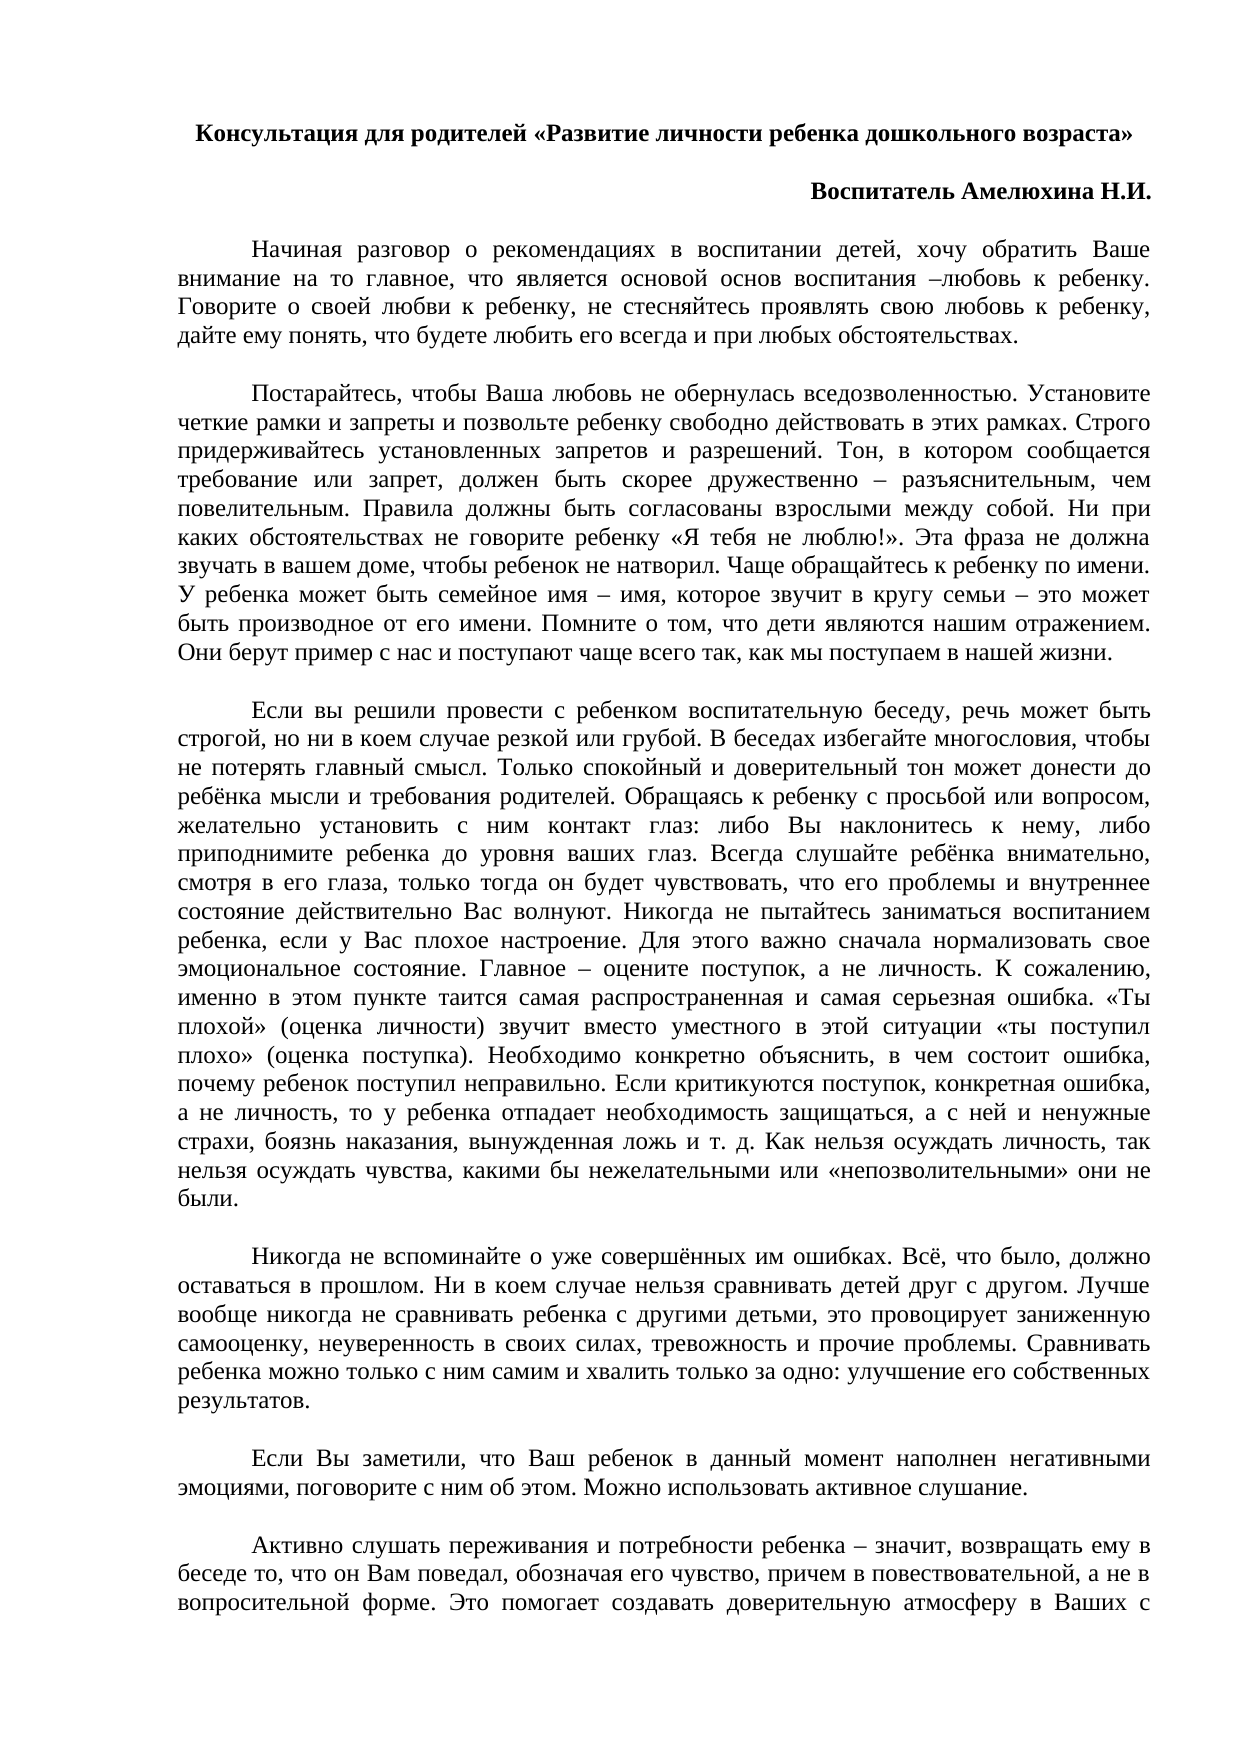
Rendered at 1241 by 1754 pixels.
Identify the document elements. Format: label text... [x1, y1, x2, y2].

text Никогда не вспоминайте о уже совершённых им ошибках. Всё, что было, должно оставаться в прошлом. Ни в коем случае нельзя сравнивать детей друг с другом. Лучше вообще никогда не сравнивать ребенка с другими детьми, это провоцирует заниженную самооценку, неуверенность в своих силах, тревожность и прочие проблемы. Сравнивать ребенка можно только с ним самим и хвалить только за одно: улучшение его собственных результатов. [177, 1241, 1152, 1414]
text Воспитатель Амелюхина Н.И. [177, 176, 1152, 205]
text Постарайтесь, чтобы Ваша любовь не обернулась вседозволенностью. Установите четкие рамки и запреты и позвольте ребенку свободно действовать в этих рамках. Строго придерживайтесь установленных запретов и разрешений. Тон, в котором сообщается требование или запрет, должен быть скорее дружественно – разъяснительным, чем повелительным. Правила должны быть согласованы взрослыми между собой. Ни при каких обстоятельствах не говорите ребенку «Я тебя не люблю!». Эта фраза не должна звучать в вашем доме, чтобы ребенок не натворил. Чаще обращайтесь к ребенку по имени. У ребенка может быть семейное имя – имя, которое звучит в кругу семьи – это может быть производное от его имени. Помните о том, что дети являются нашим отражением. Они берут пример с нас и поступают чаще всего так, как мы поступаем в нашей жизни. [177, 378, 1152, 666]
text Если вы решили провести с ребенком воспитательную беседу, речь может быть строгой, но ни в коем случае резкой или грубой. В беседах избегайте многословия, чтобы не потерять главный смысл. Только спокойный и доверительный тон может донести до ребёнка мысли и требования родителей. Обращаясь к ребенку с просьбой или вопросом, желательно установить с ним контакт глаз: либо Вы наклонитесь к нему, либо приподнимите ребенка до уровня ваших глаз. Всегда слушайте ребёнка внимательно, смотря в его глаза, только тогда он будет чувствовать, что его проблемы и внутреннее состояние действительно Вас волнуют. Никогда не пытайтесь заниматься воспитанием ребенка, если у Вас плохое настроение. Для этого важно сначала нормализовать свое эмоциональное состояние. Главное – оцените поступок, а не личность. К сожалению, именно в этом пункте таится самая распространенная и самая серьезная ошибка. «Ты плохой» (оценка личности) звучит вместо уместного в этой ситуации «ты поступил плохо» (оценка поступка). Необходимо конкретно объяснить, в чем состоит ошибка, почему ребенок поступил неправильно. Если критикуются поступок, конкретная ошибка, а не личность, то у ребенка отпадает необходимость защищаться, а с ней и ненужные страхи, боязнь наказания, вынужденная ложь и т. д. Как нельзя осуждать личность, так нельзя осуждать чувства, какими бы нежелательными или «непозволительными» они не были. [177, 695, 1152, 1212]
text Консультация для родителей «Развитие личности ребенка дошкольного возраста» [177, 118, 1152, 147]
text Если Вы заметили, что Ваш ребенок в данный момент наполнен негативными эмоциями, поговорите с ним об этом. Можно использовать активное слушание. [177, 1443, 1152, 1501]
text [177, 1530, 1152, 1616]
text Начиная разговор о рекомендациях в воспитании детей, хочу обратить Ваше внимание на то главное, что является основой основ воспитания –любовь к ребенку. Говорите о своей любви к ребенку, не стесняйтесь проявлять свою любовь к ребенку, дайте ему понять, что будете любить его всегда и при любых обстоятельствах. [177, 234, 1152, 349]
